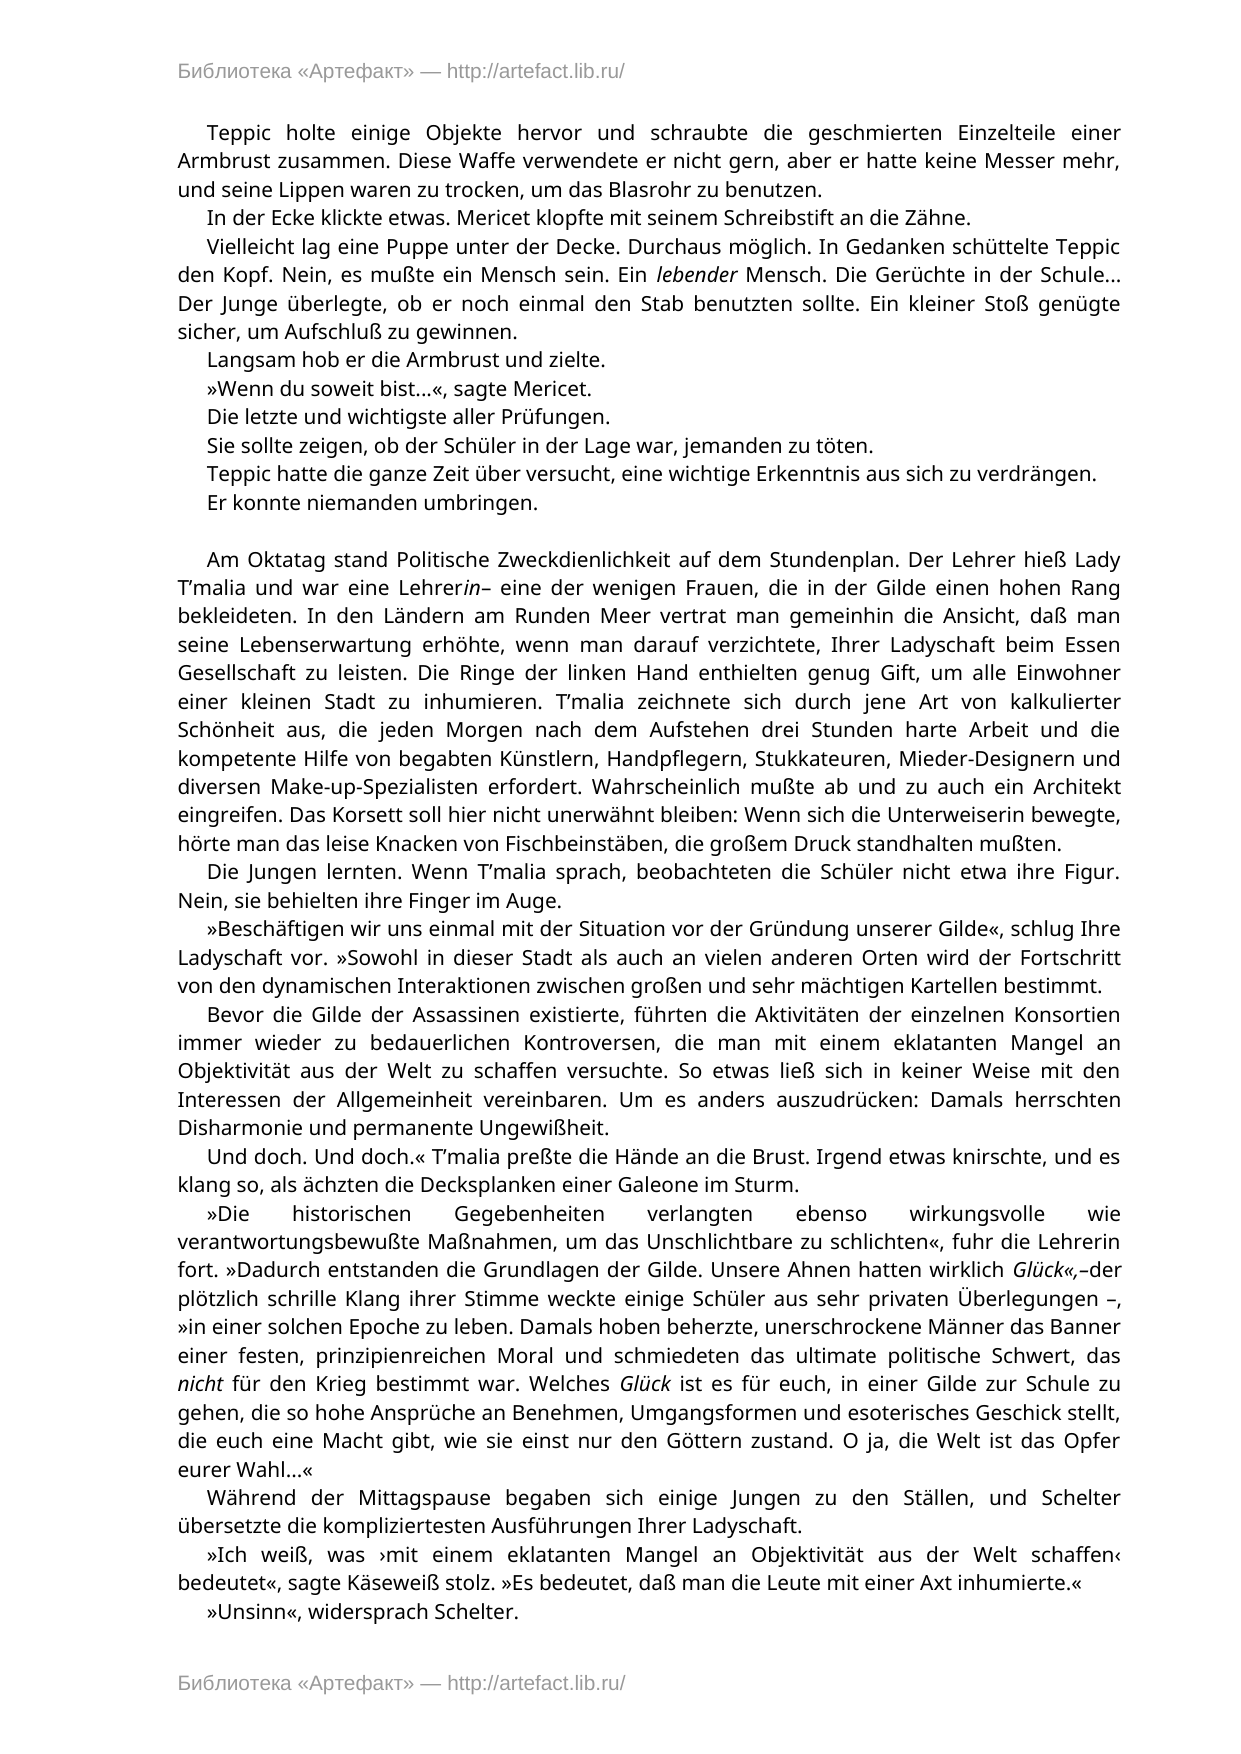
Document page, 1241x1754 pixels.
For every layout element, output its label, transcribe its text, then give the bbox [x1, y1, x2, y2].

text Vielleicht lag eine Puppe unter der Decke. Durchaus möglich. In Gedanken schüttelte Teppic den Kopf. Nein, es mußte ein Mensch sein. Ein lebender Mensch. Die Gerüchte in der Schule... Der Junge überlegte, ob er noch einmal den Stab benutzten sollte. Ein kleiner Stoß genügte sicher, um Aufschluß zu gewinnen. [177, 232, 1122, 346]
text »Beschäftigen wir uns einmal mit der Situation vor der Gründung unserer Gilde«, schlug Ihre Ladyschaft vor. »Sowohl in dieser Stadt als auch an vielen anderen Orten wird der Fortschritt von den dynamischen Interaktionen zwischen großen und sehr mächtigen Kartellen bestimmt. [177, 914, 1122, 1000]
text Und doch. Und doch.« T’malia preßte die Hände an die Brust. Irgend etwas knirschte, und es klang so, als ächzten die Decksplanken einer Galeone im Sturm. [177, 1142, 1122, 1199]
text Während der Mittagspause begaben sich einige Jungen zu den Ställen, und Schelter übersetzte die kompliziertesten Ausführungen Ihrer Ladyschaft. [177, 1483, 1122, 1540]
text Bevor die Gilde der Assassinen existierte, führten die Aktivitäten der einzelnen Konsortien immer wieder zu bedauerlichen Kontroversen, die man mit einem eklatanten Mangel an Objektivität aus der Welt zu schaffen versuchte. So etwas ließ sich in keiner Weise mit den Interessen der Allgemeinheit vereinbaren. Um es anders auszudrücken: Damals herrschten Disharmonie und permanente Ungewißheit. [177, 1000, 1122, 1142]
text Teppic hatte die ganze Zeit über versucht, eine wichtige Erkenntnis aus sich zu verdrängen. [177, 459, 1122, 488]
text »Ich weiß, was ›mit einem eklatanten Mangel an Objektivität aus der Welt schaffen‹ bedeutet«, sagte Käseweiß stolz. »Es bedeutet, daß man die Leute mit einer Axt inhumierte.« [177, 1540, 1122, 1597]
text Sie sollte zeigen, ob der Schüler in der Lage war, jemanden zu töten. [177, 431, 1122, 459]
text »Wenn du soweit bist...«, sagte Mericet. [177, 374, 1122, 402]
text Am Oktatag stand Politische Zweckdienlichkeit auf dem Stundenplan. Der Lehrer hieß Lady T’malia und war eine Lehrerin– eine der wenigen Frauen, die in der Gilde einen hohen Rang bekleideten. In den Ländern am Runden Meer vertrat man gemeinhin die Ansicht, daß man seine Lebenserwartung erhöhte, wenn man darauf verzichtete, Ihrer Ladyschaft beim Essen Gesellschaft zu leisten. Die Ringe der linken Hand enthielten genug Gift, um alle Einwohner einer kleinen Stadt zu inhumieren. T’malia zeichnete sich durch jene Art von kalkulierter Schönheit aus, die jeden Morgen nach dem Aufstehen drei Stunden harte Arbeit und die kompetente Hilfe von begabten Künstlern, Handpflegern, Stukkateuren, Mieder-Designern und diversen Make-up-Spezialisten erfordert. Wahrscheinlich mußte ab und zu auch ein Architekt eingreifen. Das Korsett soll hier nicht unerwähnt bleiben: Wenn sich die Unterweiserin bewegte, hörte man das leise Knacken von Fischbeinstäben, die großem Druck standhalten mußten. [177, 545, 1122, 857]
text In der Ecke klickte etwas. Mericet klopfte mit seinem Schreibstift an die Zähne. [177, 203, 1122, 232]
text Langsam hob er die Armbrust und zielte. [177, 346, 1122, 374]
text »Die historischen Gegebenheiten verlangten ebenso wirkungsvolle wie verantwortungsbewußte Maßnahmen, um das Unschlichtbare zu schlichten«, fuhr die Lehrerin fort. »Dadurch entstanden die Grundlagen der Gilde. Unsere Ahnen hatten wirklich Glück«,–der plötzlich schrille Klang ihrer Stimme weckte einige Schüler aus sehr privaten Überlegungen –, »in einer solchen Epoche zu leben. Damals hoben beherzte, unerschrockene Männer das Banner einer festen, prinzipienreichen Moral und schmiedeten das ultimate politische Schwert, das nicht für den Krieg bestimmt war. Welches Glück ist es für euch, in einer Gilde zur Schule zu gehen, die so hohe Ansprüche an Benehmen, Umgangsformen und esoterisches Geschick stellt, die euch eine Macht gibt, wie sie einst nur den Göttern zustand. O ja, die Welt ist das Opfer eurer Wahl...« [177, 1199, 1122, 1483]
text Die Jungen lernten. Wenn T’malia sprach, beobachteten die Schüler nicht etwa ihre Figur. Nein, sie behielten ihre Finger im Auge. [177, 857, 1122, 914]
text »Unsinn«, widersprach Schelter. [177, 1597, 1122, 1625]
text Teppic holte einige Objekte hervor und schraubte die geschmierten Einzelteile einer Armbrust zusammen. Diese Waffe verwendete er nicht gern, aber er hatte keine Messer mehr, und seine Lippen waren zu trocken, um das Blasrohr zu benutzen. [177, 118, 1122, 203]
text Er konnte niemanden umbringen. [177, 488, 1122, 516]
text Die letzte und wichtigste aller Prüfungen. [177, 402, 1122, 431]
